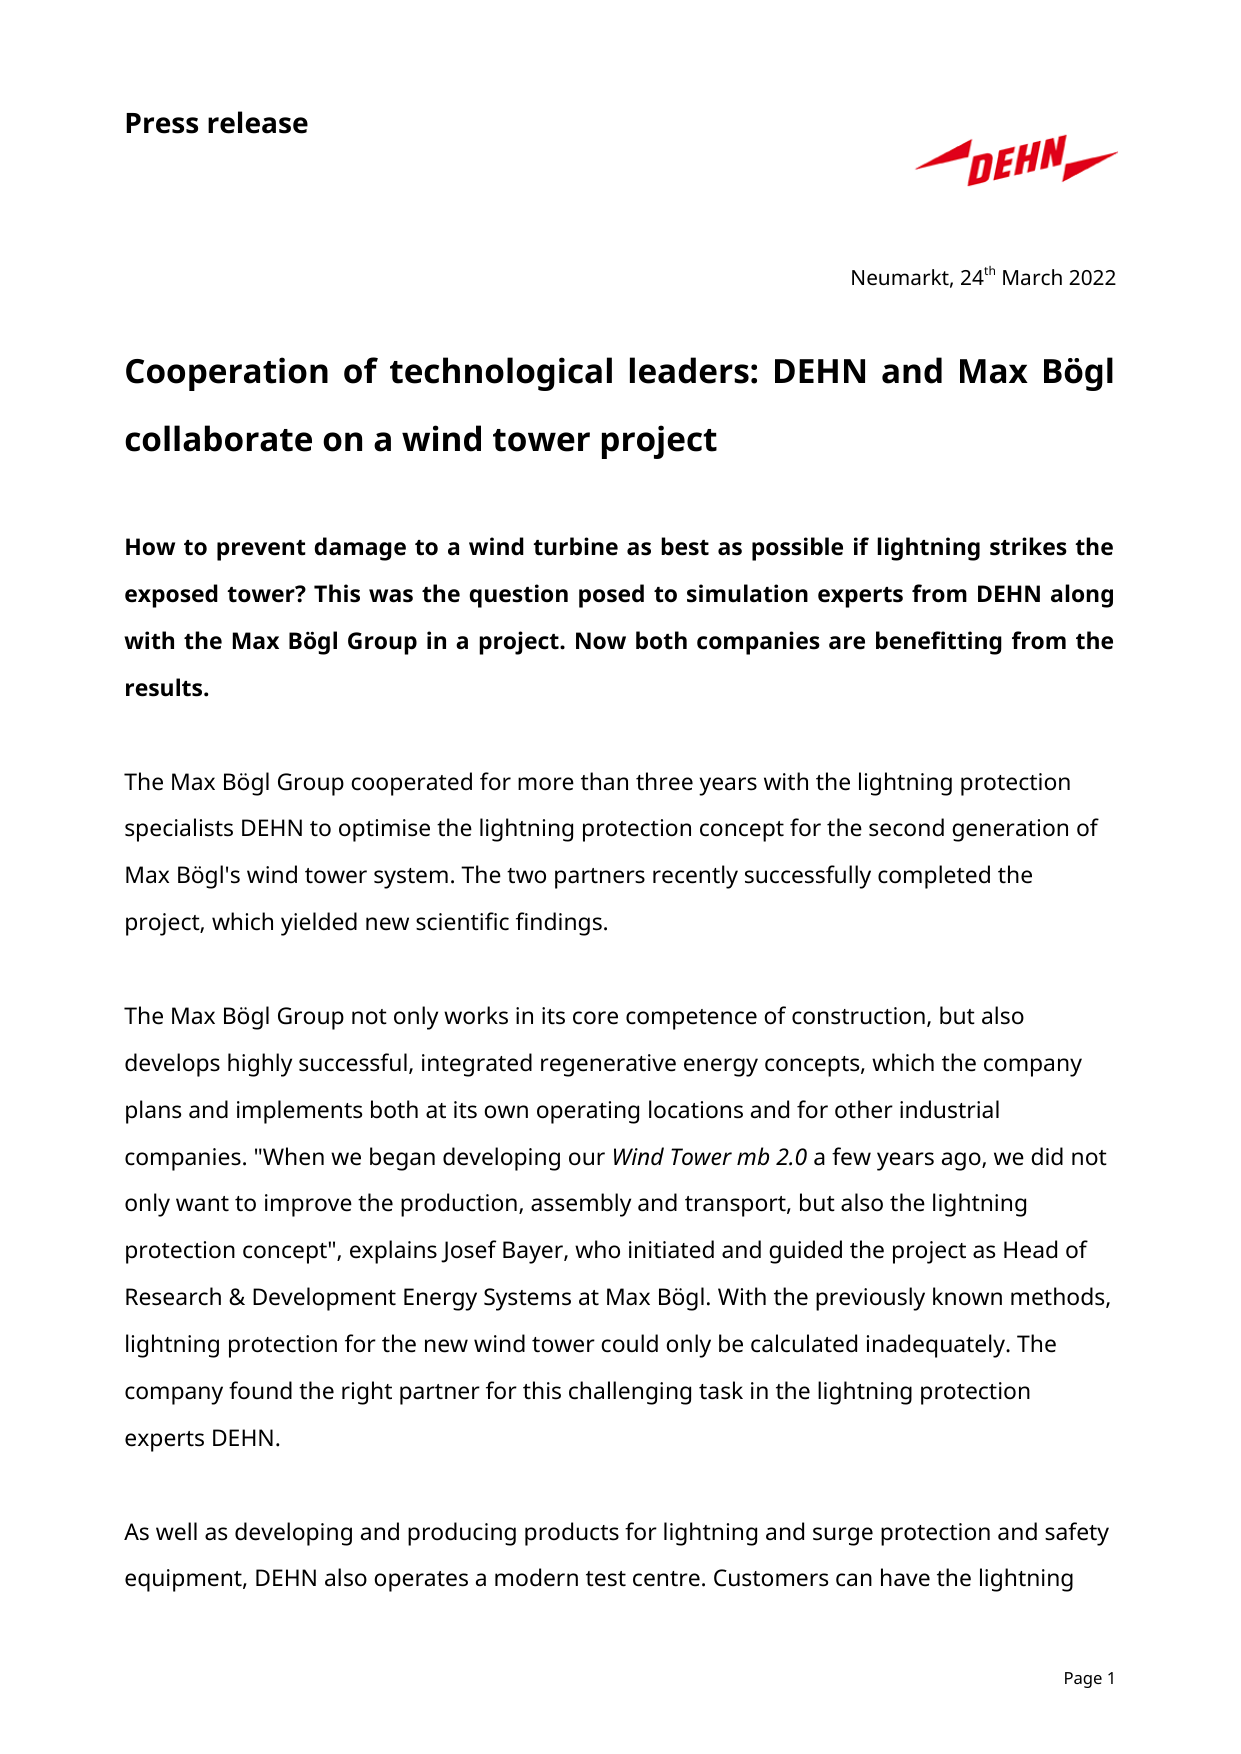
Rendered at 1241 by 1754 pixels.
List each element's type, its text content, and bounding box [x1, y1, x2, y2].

text The Max Bögl Group cooperated for more than three years with the lightning protection specialists DEHN to optimise the lightning protection concept for the second generation of Max Bögl's wind tower system. The two partners recently successfully completed the project, which yielded new scientific findings. [124, 765, 1116, 937]
text How to prevent damage to a wind turbine as best as possible if lightning strikes the exposed tower? This was the question posed to simulation experts from DEHN along with the Max Bögl Group in a project. Now both companies are benefitting from the results. [124, 531, 1116, 703]
text Neumarkt, 24th March 2022 [124, 263, 1116, 291]
picture [914, 102, 1119, 220]
text The Max Bögl Group not only works in its core competence of construction, but also develops highly successful, integrated regenerative energy concepts, which the company plans and implements both at its own operating locations and for other industrial companies. "When we began developing our Wind Tower mb 2.0 a few years ago, we did not only want to improve the production, assembly and transport, but also the lightning protection concept", explains Josef Bayer, who initiated and guided the project as Head of Research & Development Energy Systems at Max Bögl. With the previously known methods, lightning protection for the new wind tower could only be calculated inadequately. The company found the right partner for this challenging task in the lightning protection experts DEHN. [124, 1000, 1116, 1453]
text Cooperation of technological leaders: DEHN and Max Bögl collaborate on a wind tower project [124, 348, 1116, 461]
